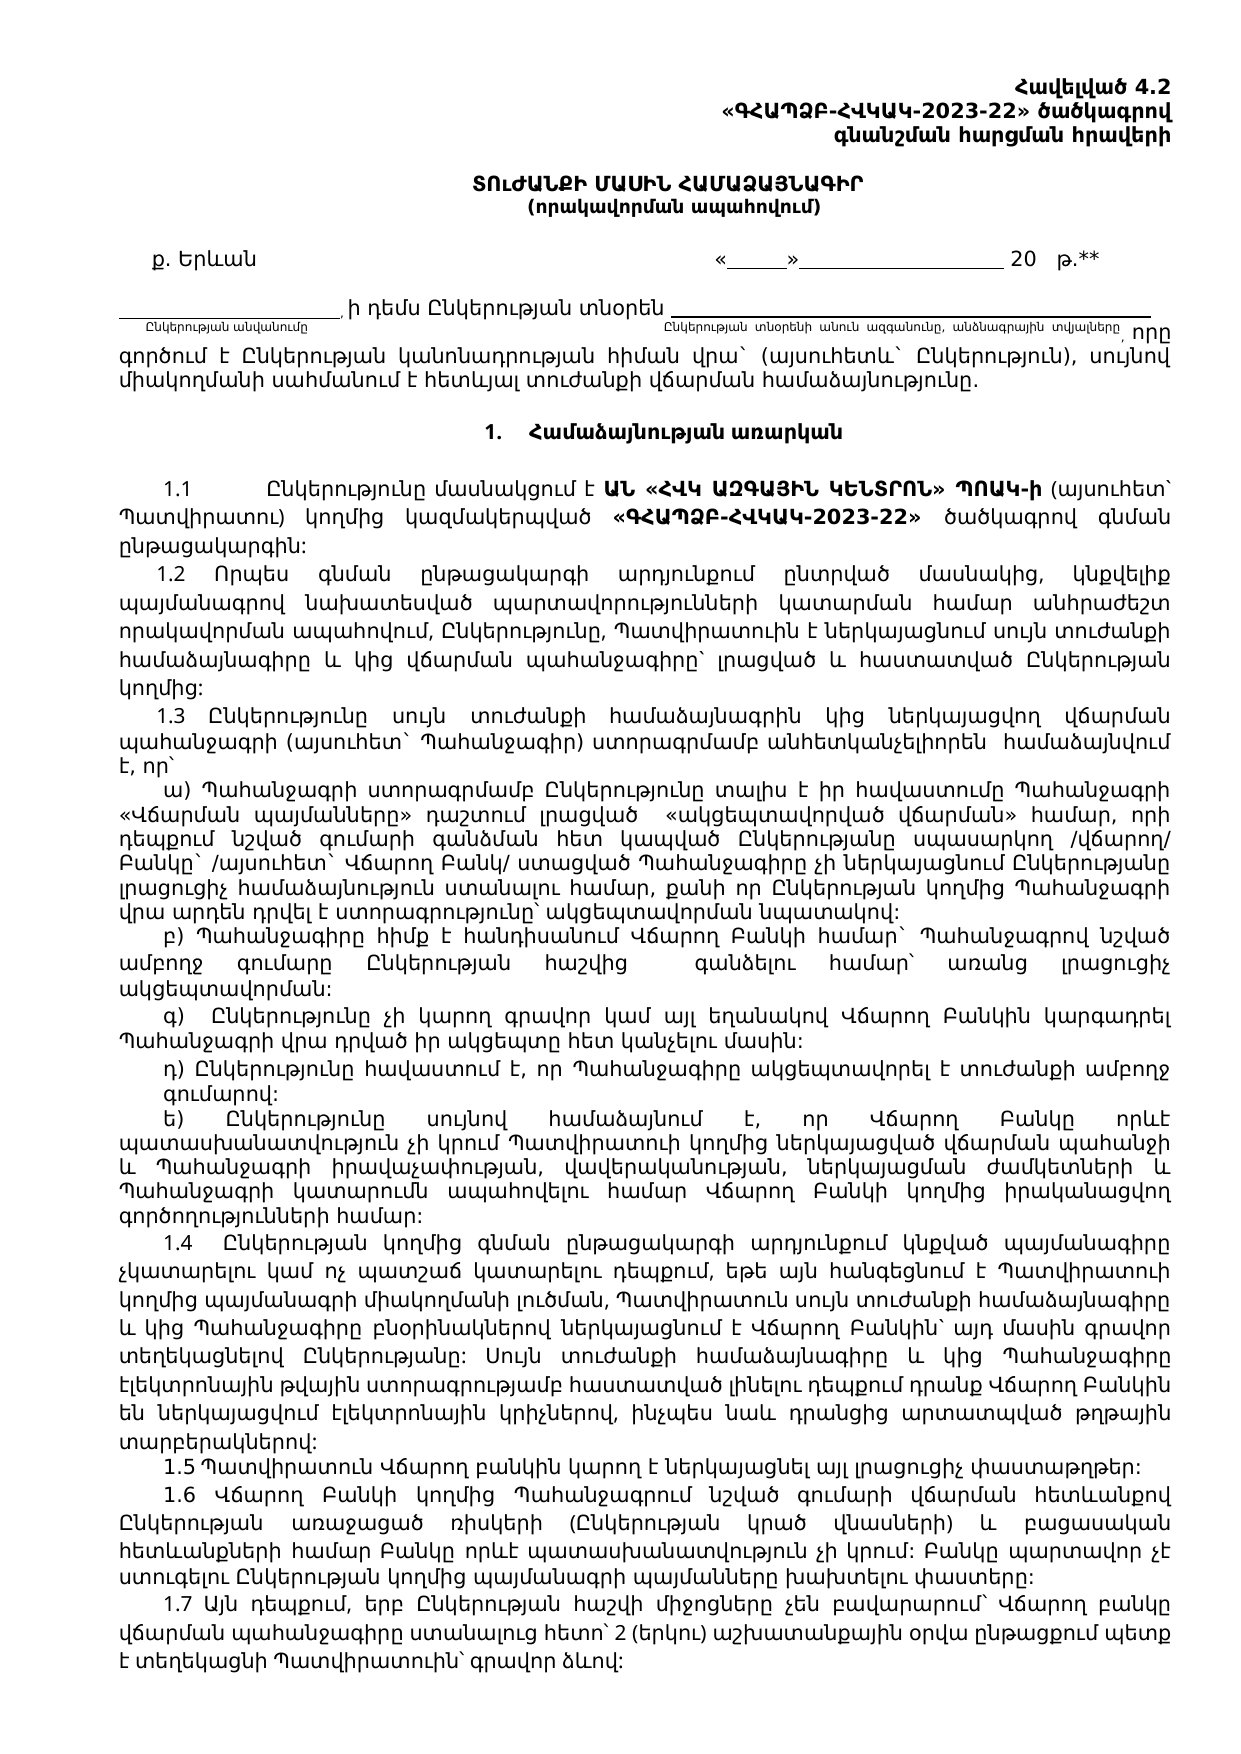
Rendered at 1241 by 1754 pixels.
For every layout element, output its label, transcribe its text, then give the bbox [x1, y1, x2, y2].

text ք. Երևան « » 20 թ.** [118, 247, 1171, 271]
list Պատվիրատուն Վճարող բանկին կարող է ներկայացնել այլ լրացուցիչ փաստաթղթեր: [163, 1455, 1171, 1480]
text 1.2 Որպես գնման ընթացակարգի արդյունքում ընտրված մասնակից, կնքվելիք պայմանագրով նախատեսված պարտավորությունների կատարման համար անհրաժեշտ որակավորման ապահովում, Ընկերությունը, Պատվիրատուին է ներկայացնում սույն տուժանքի համաձայնագիրը և կից վճարման պահանջագիրը` լրացված և հաստատված Ընկերության կողմից: [118, 559, 1171, 702]
text գնանշման հարցման հրավերի [118, 123, 1171, 148]
text 1.7 Այն դեպքում, երբ Ընկերության հաշվի միջոցները չեն բավարարում՝ Վճարող բանկը վճարման պահանջագիրը ստանալուց հետո՝ 2 (երկու) աշխատանքային օրվա ընթացքում պետք է տեղեկացնի Պատվիրատուին՝ գրավոր ձևով: [118, 1589, 1171, 1674]
text ՏՈւԺԱՆՔԻ ՄԱՍԻՆ ՀԱՄԱՁԱՅՆԱԳԻՐ [118, 172, 1171, 196]
text 1.4 Ընկերության կողմից գնման ընթացակարգի արդյունքում կնքված պայմանագիրը չկատարելու կամ ոչ պատշաճ կատարելու դեպքում, եթե այն հանգեցնում է Պատվիրատուի կողմից պայմանագրի միակողմանի լուծման, Պատվիրատուն սույն տուժանքի համաձայնագիրը և կից Պահանջագիրը բնօրինակներով ներկայացնում է Վճարող Բանկին` այդ մասին գրավոր տեղեկացնելով Ընկերությանը: Սույն տուժանքի համաձայնագիրը և կից Պահանջագիրը էլեկտրոնային թվային ստորագրությամբ հաստատված լինելու դեպքում դրանք Վճարող Բանկին են ներկայացվում էլեկտրոնային կրիչներով, ինչպես նաև դրանցից արտատպված թղթային տարբերակներով: [118, 1228, 1171, 1455]
text 1.6 Վճարող Բանկի կողմից Պահանջագրում նշված գումարի վճարման հետևանքով Ընկերության առաջացած ռիսկերի (Ընկերության կրած վնասների) և բացասական հետևանքների համար Բանկը որևէ պատասխանատվություն չի կրում: Բանկը պարտավոր չէ ստուգելու Ընկերության կողմից պայմանագրի պայմանները խախտելու փաստերը: [118, 1480, 1171, 1589]
list Ընկերությունը մասնակցում է ԱՆ «ՀՎԿ ԱԶԳԱՅԻՆ ԿԵՆՏՐՈՆ» ՊՈԱԿ-ի (այսուհետ` Պատվիրատու) կողմից կազմակերպված «ԳՀԱՊՁԲ-ՀՎԿԱԿ-2023-22» ծածկագրով գնման ընթացակարգին: [118, 474, 1171, 559]
text ե) Ընկերությունը սույնով համաձայնում է, որ Վճարող Բանկը որևէ պատասխանատվություն չի կրում Պատվիրատուի կողմից ներկայացված վճարման պահանջի և Պահանջագրի իրավաչափության, վավերականության, ներկայացման ժամկետների և Պահանջագրի կատարումն ապահովելու համար Վճարող Բանկի կողմից իրականացվող գործողությունների համար: [118, 1107, 1171, 1228]
text , ի դեմս Ընկերության տնօրեն [118, 296, 1171, 320]
text Ընկերության անվանումը Ընկերության տնօրենի անուն ազգանունը, անձնագրային տվյալները, որը գործում է Ընկերության կանոնադրության հիման վրա` (այսուհետև` Ընկերություն), սույնով միակողմանի սահմանում է հետևյալ տուժանքի վճարման համաձայնությունը. [118, 320, 1171, 393]
text Հավելված 4.2 [118, 75, 1171, 99]
text (որակավորման ապահովում) [118, 196, 1171, 218]
text գ) Ընկերությունը չի կարող գրավոր կամ այլ եղանակով Վճարող Բանկին կարգադրել Պահանջագրի վրա դրված իր ակցեպտը հետ կանչելու մասին: [118, 1001, 1171, 1054]
text 1.3 Ընկերությունը սույն տուժանքի համաձայնագրին կից ներկայացվող վճարման պահանջագրի (այսուհետ` Պահանջագիր) ստորագրմամբ անհետկանչելիորեն համաձայնվում է, որ՝ [118, 702, 1171, 778]
text «ԳՀԱՊՁԲ-ՀՎԿԱԿ-2023-22» ծածկագրով [118, 99, 1171, 123]
text ա) Պահանջագրի ստորագրմամբ Ընկերությունը տալիս է իր հավաստումը Պահանջագրի «Վճարման պայմանները» դաշտում լրացված «ակցեպտավորված վճարման» համար, որի դեպքում նշված գումարի գանձման հետ կապված Ընկերությանը սպասարկող /վճարող/ Բանկը` /այսուհետ` Վճարող Բանկ/ ստացված Պահանջագիրը չի ներկայացնում Ընկերությանը լրացուցիչ համաձայնություն ստանալու համար, քանի որ Ընկերության կողմից Պահանջագրի վրա արդեն դրվել է ստորագրությունը՝ ակցեպտավորման նպատակով: [118, 778, 1171, 924]
list Համաձայնության առարկան [156, 417, 1171, 445]
text բ) Պահանջագիրը հիմք է հանդիսանում Վճարող Բանկի համար` Պահանջագրով նշված ամբողջ գումարը Ընկերության հաշվից գանձելու համար՝ առանց լրացուցիչ ակցեպտավորման: [118, 924, 1171, 1001]
text դ) Ընկերությունը հավաստում է, որ Պահանջագիրը ակցեպտավորել է տուժանքի ամբողջ գումարով: [163, 1054, 1171, 1107]
